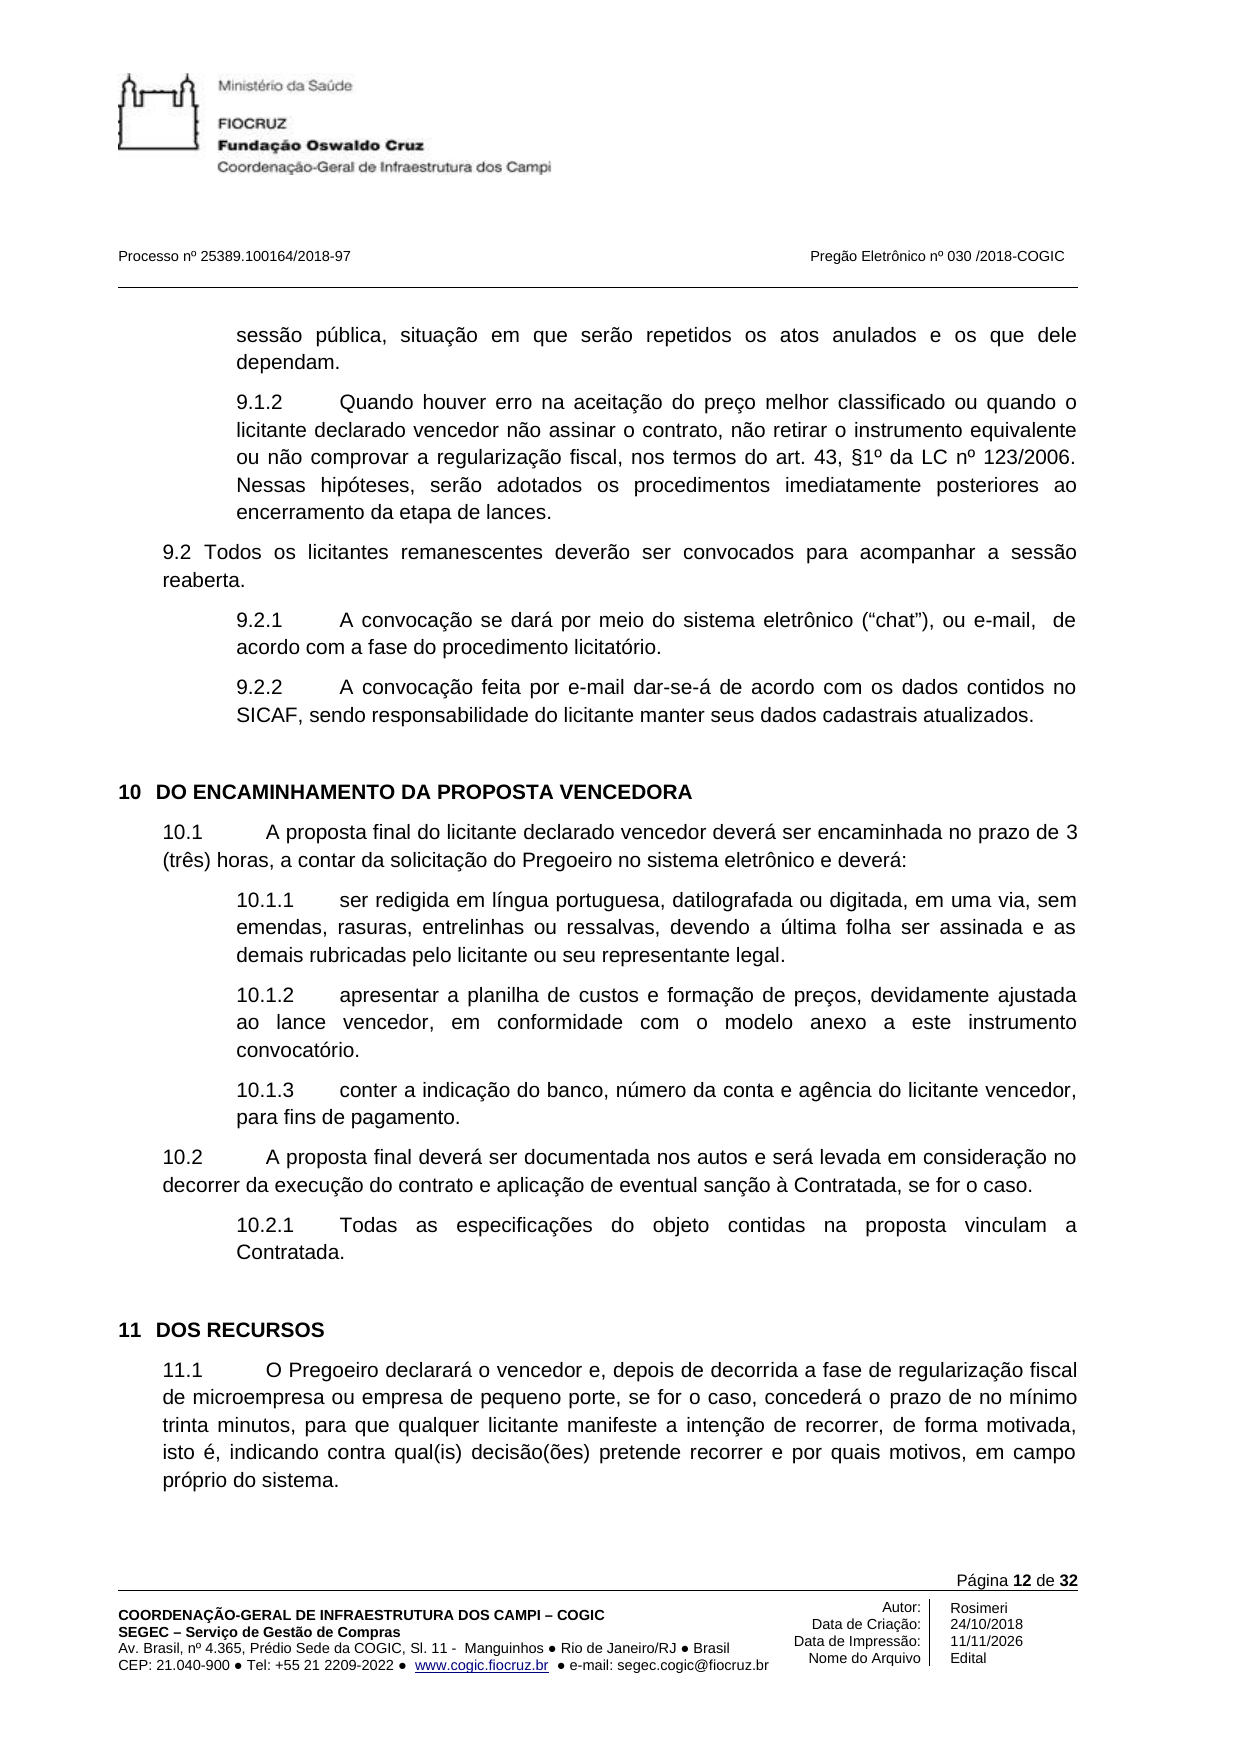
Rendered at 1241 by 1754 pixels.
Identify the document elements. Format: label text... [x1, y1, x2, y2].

list Todos os licitantes remanescentes deverão ser convocados para acompanhar a sessão reaberta. [162, 540, 1078, 592]
list DOS RECURSOS [118, 1318, 1079, 1342]
list apresentar a planilha de custos e formação de preços, devidamente ajustada ao lance vencedor, em conformidade com o modelo anexo a este instrumento convocatório. [236, 983, 1078, 1062]
list ser redigida em língua portuguesa, datilografada ou digitada, em uma via, sem emendas, rasuras, entrelinhas ou ressalvas, devendo a última folha ser assinada e as demais rubricadas pelo licitante ou seu representante legal. [236, 888, 1078, 967]
list A convocação se dará por meio do sistema eletrônico (“chat”), ou e-mail, de acordo com a fase do procedimento licitatório. [236, 608, 1078, 659]
list A proposta final do licitante declarado vencedor deverá ser encaminhada no prazo de 3 (três) horas, a contar da solicitação do Pregoeiro no sistema eletrônico e deverá: [162, 820, 1078, 872]
list A convocação feita por e-mail dar-se-á de acordo com os dados contidos no SICAF, sendo responsabilidade do licitante manter seus dados cadastrais atualizados. [236, 675, 1078, 727]
list Todas as especificações do objeto contidas na proposta vinculam a Contratada. [236, 1213, 1078, 1264]
list DO ENCAMINHAMENTO DA PROPOSTA VENCEDORA [118, 780, 1079, 804]
list O Pregoeiro declarará o vencedor e, depois de decorrida a fase de regularização fiscal de microempresa ou empresa de pequeno porte, se for o caso, concederá o prazo de no mínimo trinta minutos, para que qualquer licitante manifeste a intenção de recorrer, de forma motivada, isto é, indicando contra qual(is) decisão(ões) pretende recorrer e por quais motivos, em campo próprio do sistema. [162, 1358, 1078, 1492]
list Quando houver erro na aceitação do preço melhor classificado ou quando o licitante declarado vencedor não assinar o contrato, não retirar o instrumento equivalente ou não comprovar a regularização fiscal, nos termos do art. 43, §1º da LC nº 123/2006. Nessas hipóteses, serão adotados os procedimentos imediatamente posteriores ao encerramento da etapa de lances. [236, 390, 1078, 524]
list conter a indicação do banco, número da conta e agência do licitante vencedor, para fins de pagamento. [236, 1078, 1078, 1129]
list A proposta final deverá ser documentada nos autos e será levada em consideração no decorrer da execução do contrato e aplicação de eventual sanção à Contratada, se for o caso. [162, 1145, 1078, 1197]
picture [118, 73, 552, 175]
